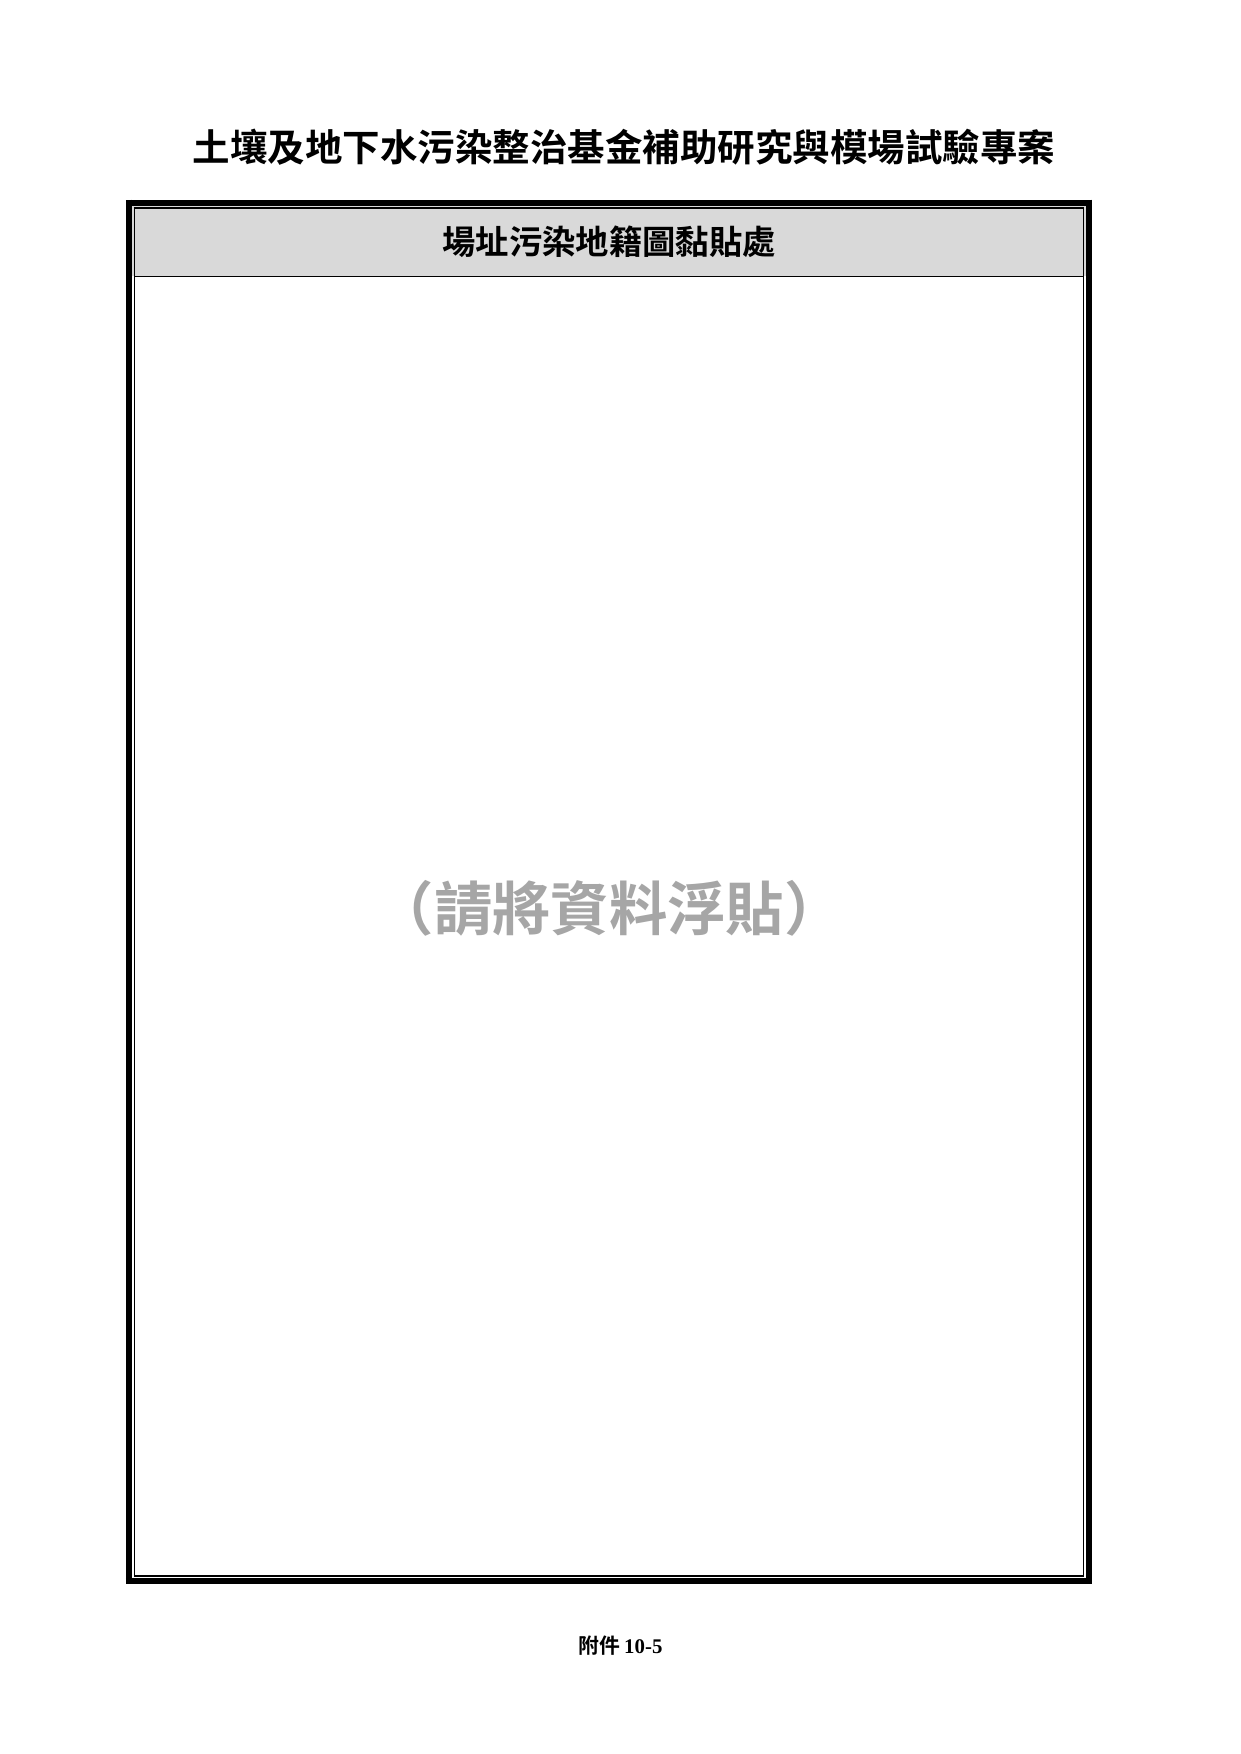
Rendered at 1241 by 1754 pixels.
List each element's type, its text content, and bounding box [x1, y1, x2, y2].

table_header 場址污染地籍圖黏貼處 [135, 209, 1083, 276]
table_cell （請將資料浮貼） [135, 277, 1083, 1575]
text 土壤及地下水污染整治基金補助研究與模場試驗專案 [98, 118, 1130, 172]
